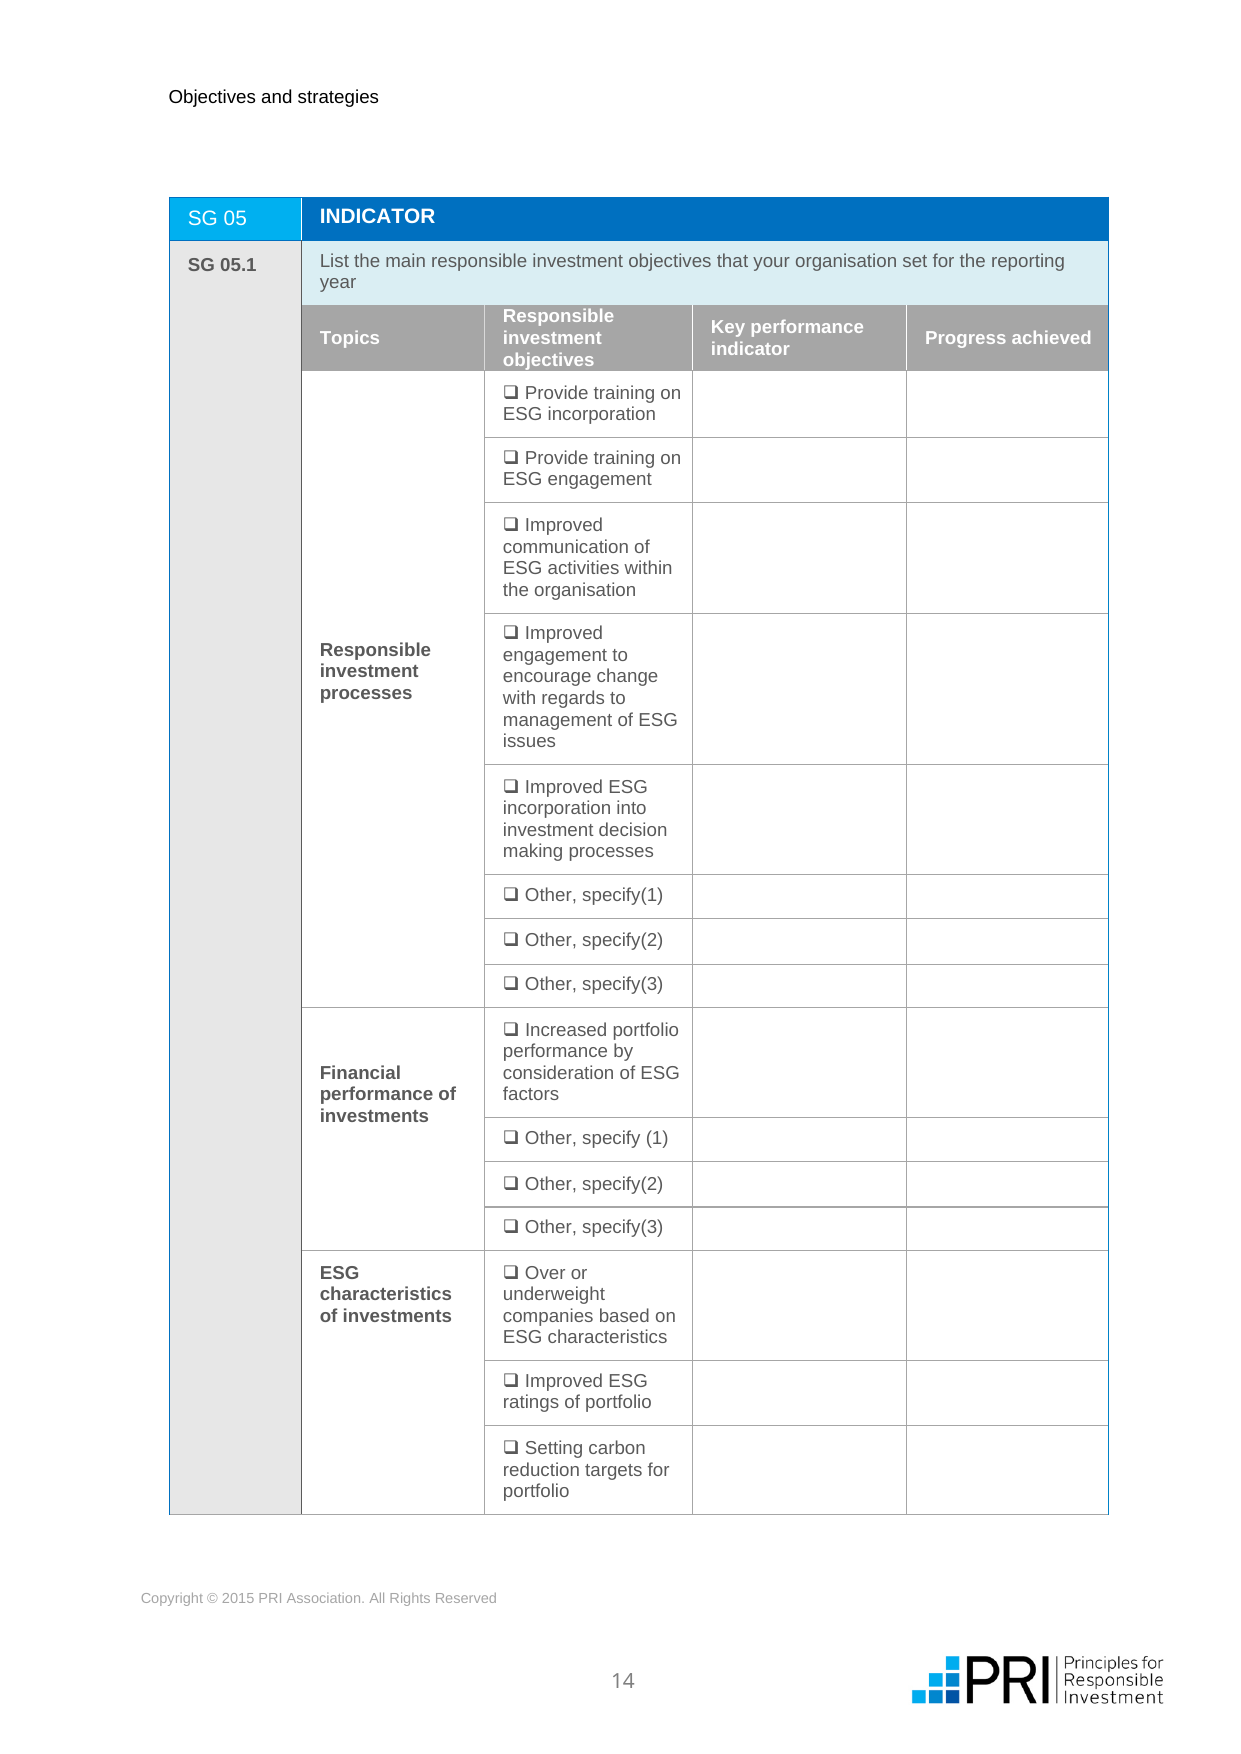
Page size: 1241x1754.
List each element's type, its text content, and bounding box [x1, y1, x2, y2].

table_cell [907, 438, 1108, 502]
table_cell Provide training on ESG engagement [485, 438, 692, 502]
table_cell [693, 1118, 906, 1161]
table_cell [693, 919, 906, 963]
table_cell Over or underweight companies based on ESG characteristics [485, 1251, 692, 1360]
table_cell [693, 1361, 906, 1425]
table_cell ESG characteristics of investments [302, 1251, 484, 1514]
table_cell [693, 503, 906, 613]
table_cell [907, 1361, 1108, 1425]
table_cell Topics [302, 305, 484, 370]
table_cell Improved ESG ratings of portfolio [485, 1361, 692, 1425]
table_cell Responsible investment processes [302, 371, 484, 1007]
table_cell Other, specify(2) [485, 1162, 692, 1206]
table_cell [907, 1426, 1108, 1514]
table_cell [693, 765, 906, 874]
table_cell [170, 305, 301, 1514]
table_cell Other, specify(2) [485, 919, 692, 963]
table_cell [907, 371, 1108, 437]
table_cell Financial performance of investments [302, 1008, 484, 1250]
table_cell [693, 371, 906, 437]
table_cell Provide training on ESG incorporation [485, 371, 692, 437]
picture [616, 1581, 1241, 1754]
table_cell Increased portfolio performance by consideration of ESG factors [485, 1008, 692, 1117]
table_cell [693, 965, 906, 1007]
table_cell [907, 1251, 1108, 1360]
table_cell Responsible investment objectives [485, 305, 692, 370]
table_header INDICATOR [302, 198, 1108, 240]
table_cell [907, 1162, 1108, 1206]
table_cell [907, 875, 1108, 918]
table_cell Other, specify(3) [485, 1208, 692, 1250]
table_cell List the main responsible investment objectives that your organisation set for the reporting year [302, 241, 1108, 305]
table_cell [907, 1208, 1108, 1250]
table_cell [907, 1118, 1108, 1161]
table_cell [693, 1426, 906, 1514]
table_cell [907, 614, 1108, 764]
table_cell [693, 875, 906, 918]
table_cell Other, specify (1) [485, 1118, 692, 1161]
table_cell Improved communication of ESG activities within the organisation [485, 503, 692, 613]
table_cell [907, 965, 1108, 1007]
table_cell Improved engagement to encourage change with regards to management of ESG issues [485, 614, 692, 764]
table_cell Progress achieved [907, 305, 1108, 370]
table_cell [693, 1162, 906, 1206]
table_cell [693, 1251, 906, 1360]
table_cell [693, 438, 906, 502]
table_header SG 05 [170, 198, 301, 240]
table_cell [907, 1008, 1108, 1117]
table_cell Improved ESG incorporation into investment decision making processes [485, 765, 692, 874]
table_cell [693, 1008, 906, 1117]
table_cell [907, 765, 1108, 874]
table_cell [907, 919, 1108, 963]
table_cell Key performance indicator [693, 305, 906, 370]
table_cell [693, 1208, 906, 1250]
table_cell SG 05.1 [170, 241, 301, 305]
table_cell Setting carbon reduction targets for portfolio [485, 1426, 692, 1514]
table_cell [907, 503, 1108, 613]
table_cell [693, 614, 906, 764]
table_cell Other, specify(1) [485, 875, 692, 918]
table_cell Other, specify(3) [485, 965, 692, 1007]
